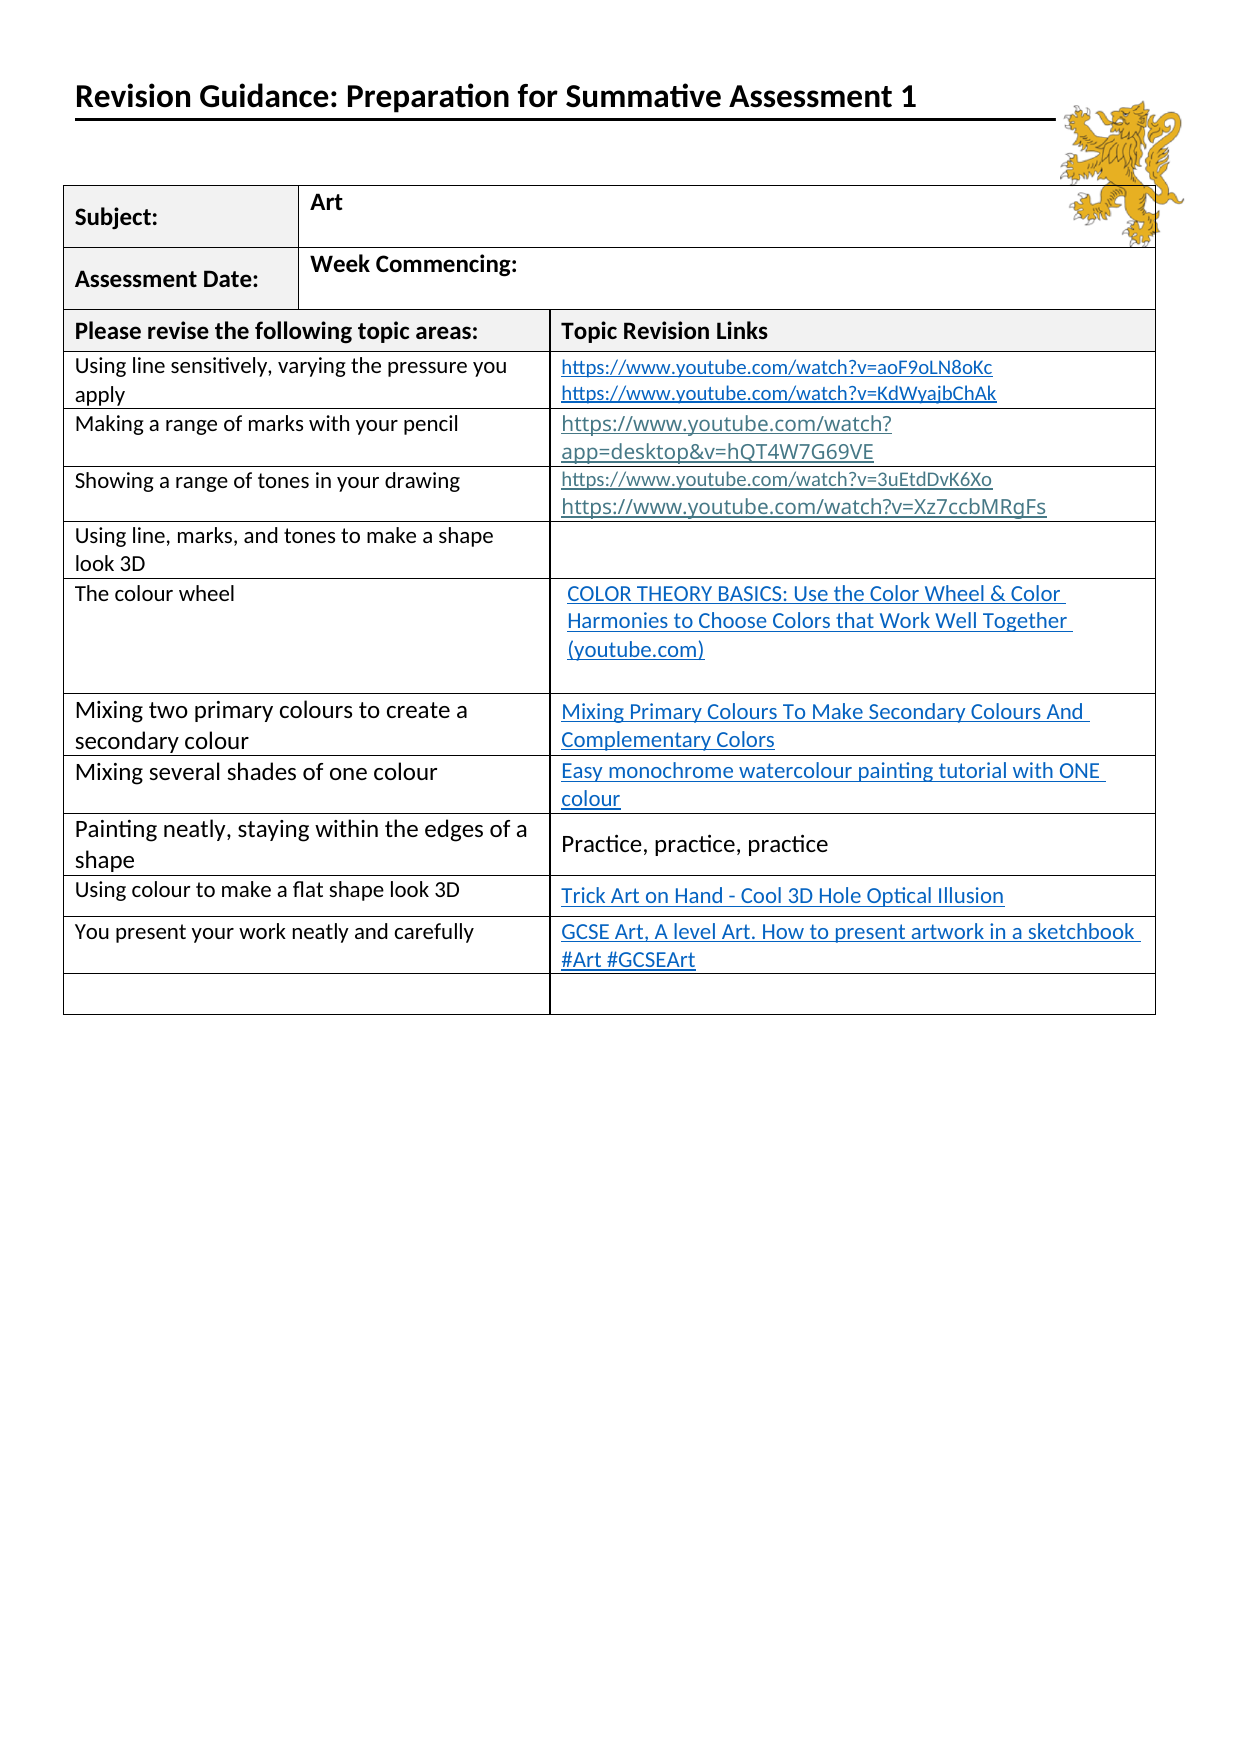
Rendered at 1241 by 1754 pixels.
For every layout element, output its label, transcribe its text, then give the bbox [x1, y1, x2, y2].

table_cell Assessment Date: [64, 248, 298, 309]
table_cell Using line sensitively, varying the pressure you apply [64, 352, 549, 408]
table_cell Practice, practice, practice [551, 814, 1155, 874]
table_cell https://www.youtube.com/watch?app=desktop&v=hQT4W7G69VE [874, 409, 1155, 466]
table_cell Making a range of marks with your pencil [64, 409, 549, 466]
table_cell [551, 522, 1155, 578]
table_cell Trick Art on Hand - Cool 3D Hole Optical Illusion [551, 876, 1155, 916]
table_cell GCSE Art, A level Art. How to present artwork in a sketchbook #Art #GCSEArt [551, 917, 1155, 973]
table_cell Topic Revision Links [551, 310, 1155, 351]
table_cell Using line, marks, and tones to make a shape look 3D [64, 522, 549, 578]
table_cell Easy monochrome watercolour painting tutorial with ONE colour [551, 756, 1155, 812]
table_cell Mixing several shades of one colour [64, 756, 549, 812]
table_cell https://www.youtube.com/watch?v=aoF9oLN8oKc https://www.youtube.com/watch?v=KdWyajbChAk [551, 352, 1155, 408]
table_cell https://www.youtube.com/watch?v=3uEtdDvK6Xo https://www.youtube.com/watch?v=Xz7ccbMRgFs [992, 467, 1155, 521]
table_cell You present your work neatly and carefully [64, 917, 549, 973]
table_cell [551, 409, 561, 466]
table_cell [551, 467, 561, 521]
table_cell Mixing Primary Colours To Make Secondary Colours And Complementary Colors [551, 694, 1155, 755]
table_header Art [299, 186, 1155, 247]
table_cell The colour wheel [64, 579, 549, 693]
picture [1055, 75, 1187, 255]
table_cell [551, 974, 1155, 1014]
table_cell Mixing two primary colours to create a secondary colour [64, 694, 549, 755]
table_header Subject: [64, 186, 298, 247]
table_cell Week Commencing: [299, 248, 1155, 309]
table_cell [64, 974, 549, 1014]
table_cell COLOR THEORY BASICS: Use the Color Wheel & Color Harmonies to Choose Colors that Work Well Together (youtube.com) [551, 579, 1155, 693]
table_cell Using colour to make a flat shape look 3D [64, 876, 549, 916]
table_cell Please revise the following topic areas: [64, 310, 549, 351]
table_cell Painting neatly, staying within the edges of a shape [64, 814, 549, 874]
table_cell Showing a range of tones in your drawing [64, 467, 549, 521]
text Revision Guidance: Preparation for Summative Assessment 1 [75, 75, 1055, 118]
